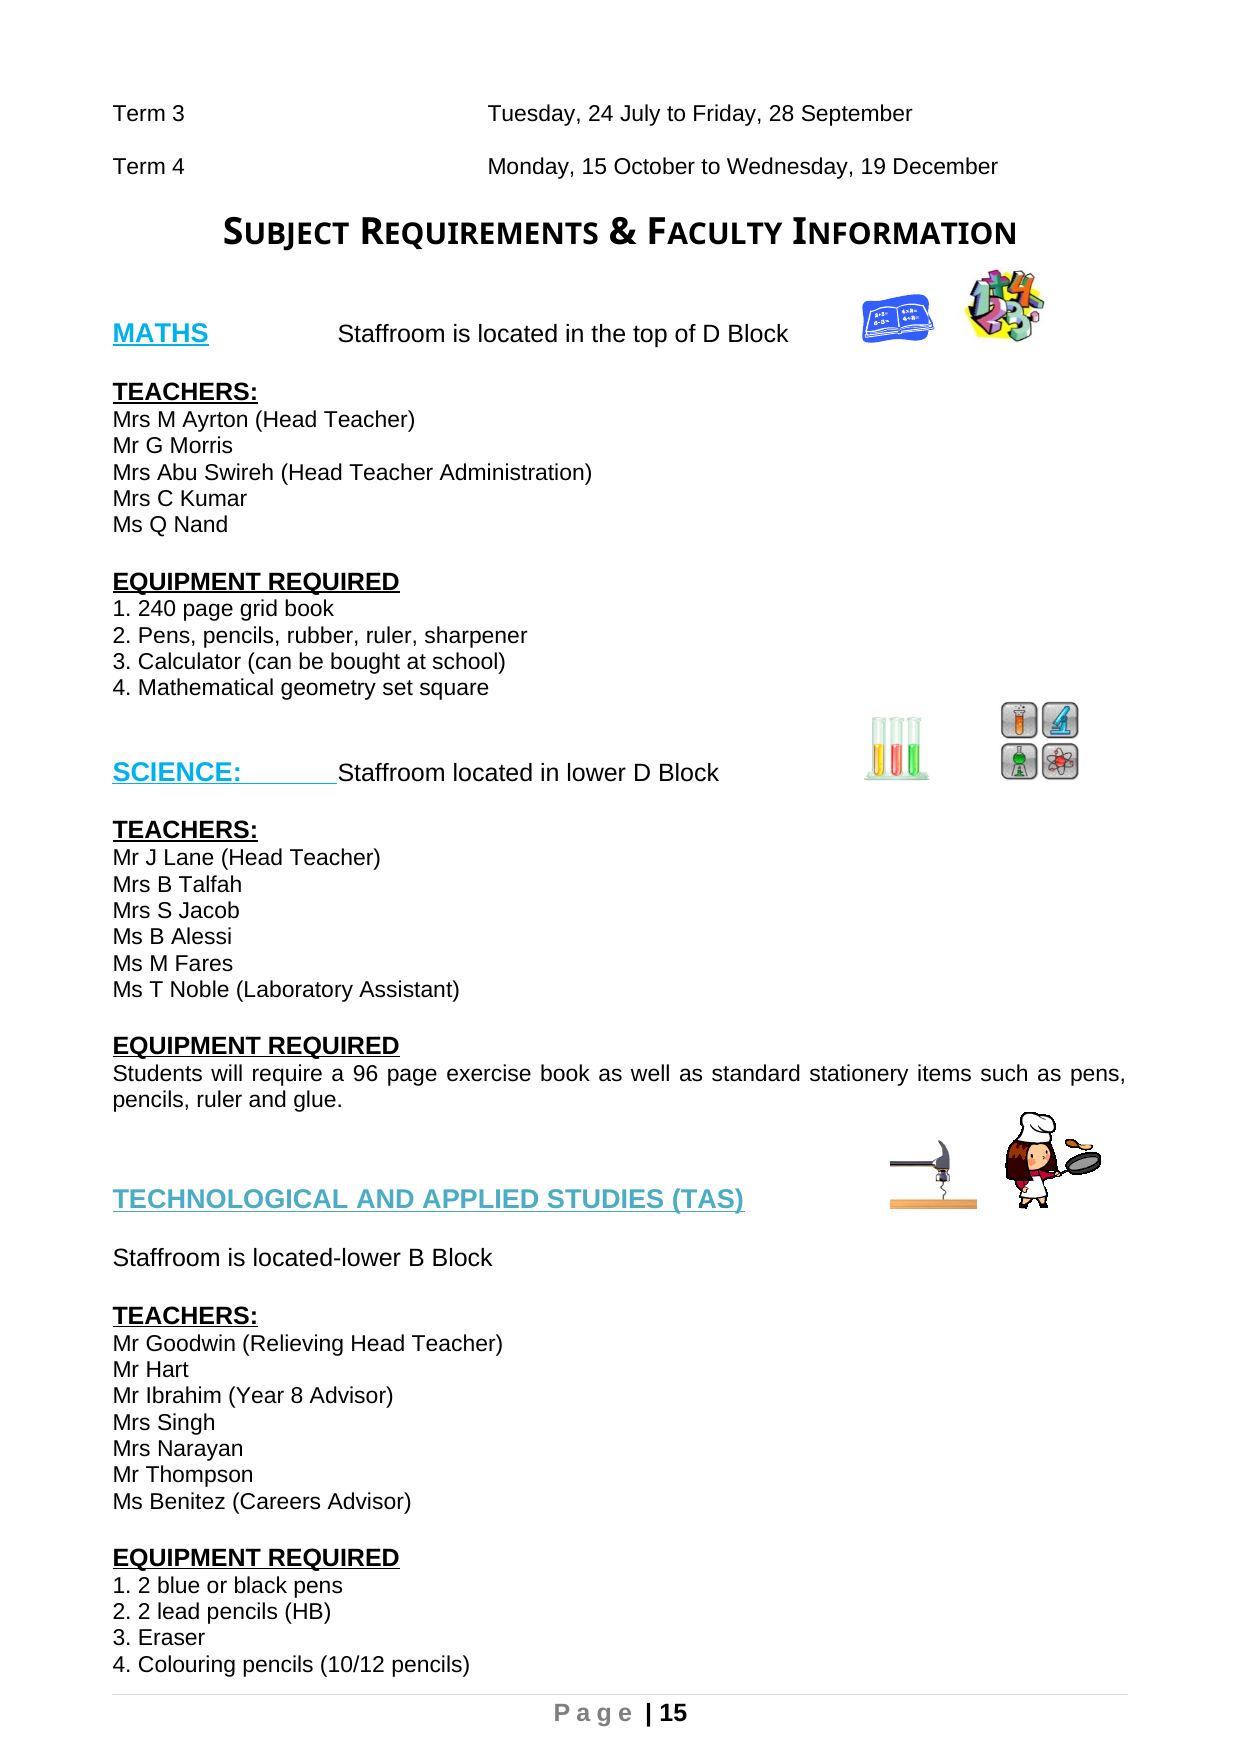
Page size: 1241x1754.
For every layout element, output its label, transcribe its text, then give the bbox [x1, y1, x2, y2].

text Mr J Lane (Head Teacher) [112, 844, 1128, 871]
text Mrs Abu Swireh (Head Teacher Administration) [112, 459, 1128, 485]
picture [955, 267, 1053, 343]
text Mrs Singh [112, 1409, 1128, 1435]
text 3. Calculator (can be bought at school) [112, 648, 1128, 674]
picture [999, 700, 1080, 781]
text Ms Benitez (Careers Advisor) [112, 1488, 1128, 1514]
text Mrs Narayan [112, 1435, 1128, 1461]
text Ms B Alessi [112, 923, 1128, 950]
text Ms M Fares [112, 950, 1128, 976]
text Term 4 Monday, 15 October to Wednesday, 19 December [112, 153, 1128, 179]
text Mrs S Jacob [112, 897, 1128, 923]
text EQUIPMENT REQUIRED [112, 1543, 1128, 1572]
text Mr G Morris [112, 432, 1128, 459]
text Mr Ibrahim (Year 8 Advisor) [112, 1382, 1128, 1409]
text MATHS Staffroom is located in the top of D Block [112, 268, 1128, 348]
picture [890, 1133, 977, 1209]
text 3. Eraser [112, 1624, 1128, 1651]
text Mrs M Ayrton (Head Teacher) [112, 406, 1128, 432]
text TEACHERS: [112, 1301, 1128, 1330]
text SCIENCE: Staffroom located in lower D Block [112, 701, 1128, 787]
text Term 3 Tuesday, 24 July to Friday, 28 September [112, 100, 1128, 127]
text EQUIPMENT REQUIRED [112, 1031, 1128, 1060]
text 1. 240 page grid book [112, 595, 1128, 622]
text 4. Colouring pencils (10/12 pencils) [112, 1651, 1128, 1677]
subtitle Subject Requirements & Faculty Information [112, 204, 1128, 255]
picture [862, 713, 930, 781]
text Mrs C Kumar [112, 485, 1128, 511]
picture [1004, 1112, 1102, 1209]
text Mrs B Talfah [112, 871, 1128, 897]
text 2. 2 lead pencils (HB) [112, 1598, 1128, 1624]
text Mr Thompson [112, 1461, 1128, 1488]
text TEACHERS: [112, 377, 1128, 406]
text Mr Hart [112, 1356, 1128, 1382]
text 4. Mathematical geometry set square [112, 674, 1128, 701]
text Ms T Noble (Laboratory Assistant) [112, 976, 1128, 1002]
text 1. 2 blue or black pens [112, 1572, 1128, 1598]
text EQUIPMENT REQUIRED [112, 567, 1128, 595]
text Ms Q Nand [112, 511, 1128, 538]
text TECHNOLOGICAL AND APPLIED STUDIES (TAS) [112, 1113, 1128, 1215]
text Staffroom is located-lower B Block [112, 1243, 1128, 1272]
text TEACHERS: [112, 816, 1128, 844]
text Students will require a 96 page exercise book as well as standard stationery items such as pens, pencils, ruler and glue. [112, 1060, 1128, 1113]
text Mr Goodwin (Relieving Head Teacher) [112, 1330, 1128, 1356]
text 2. Pens, pencils, rubber, ruler, sharpener [112, 622, 1128, 648]
